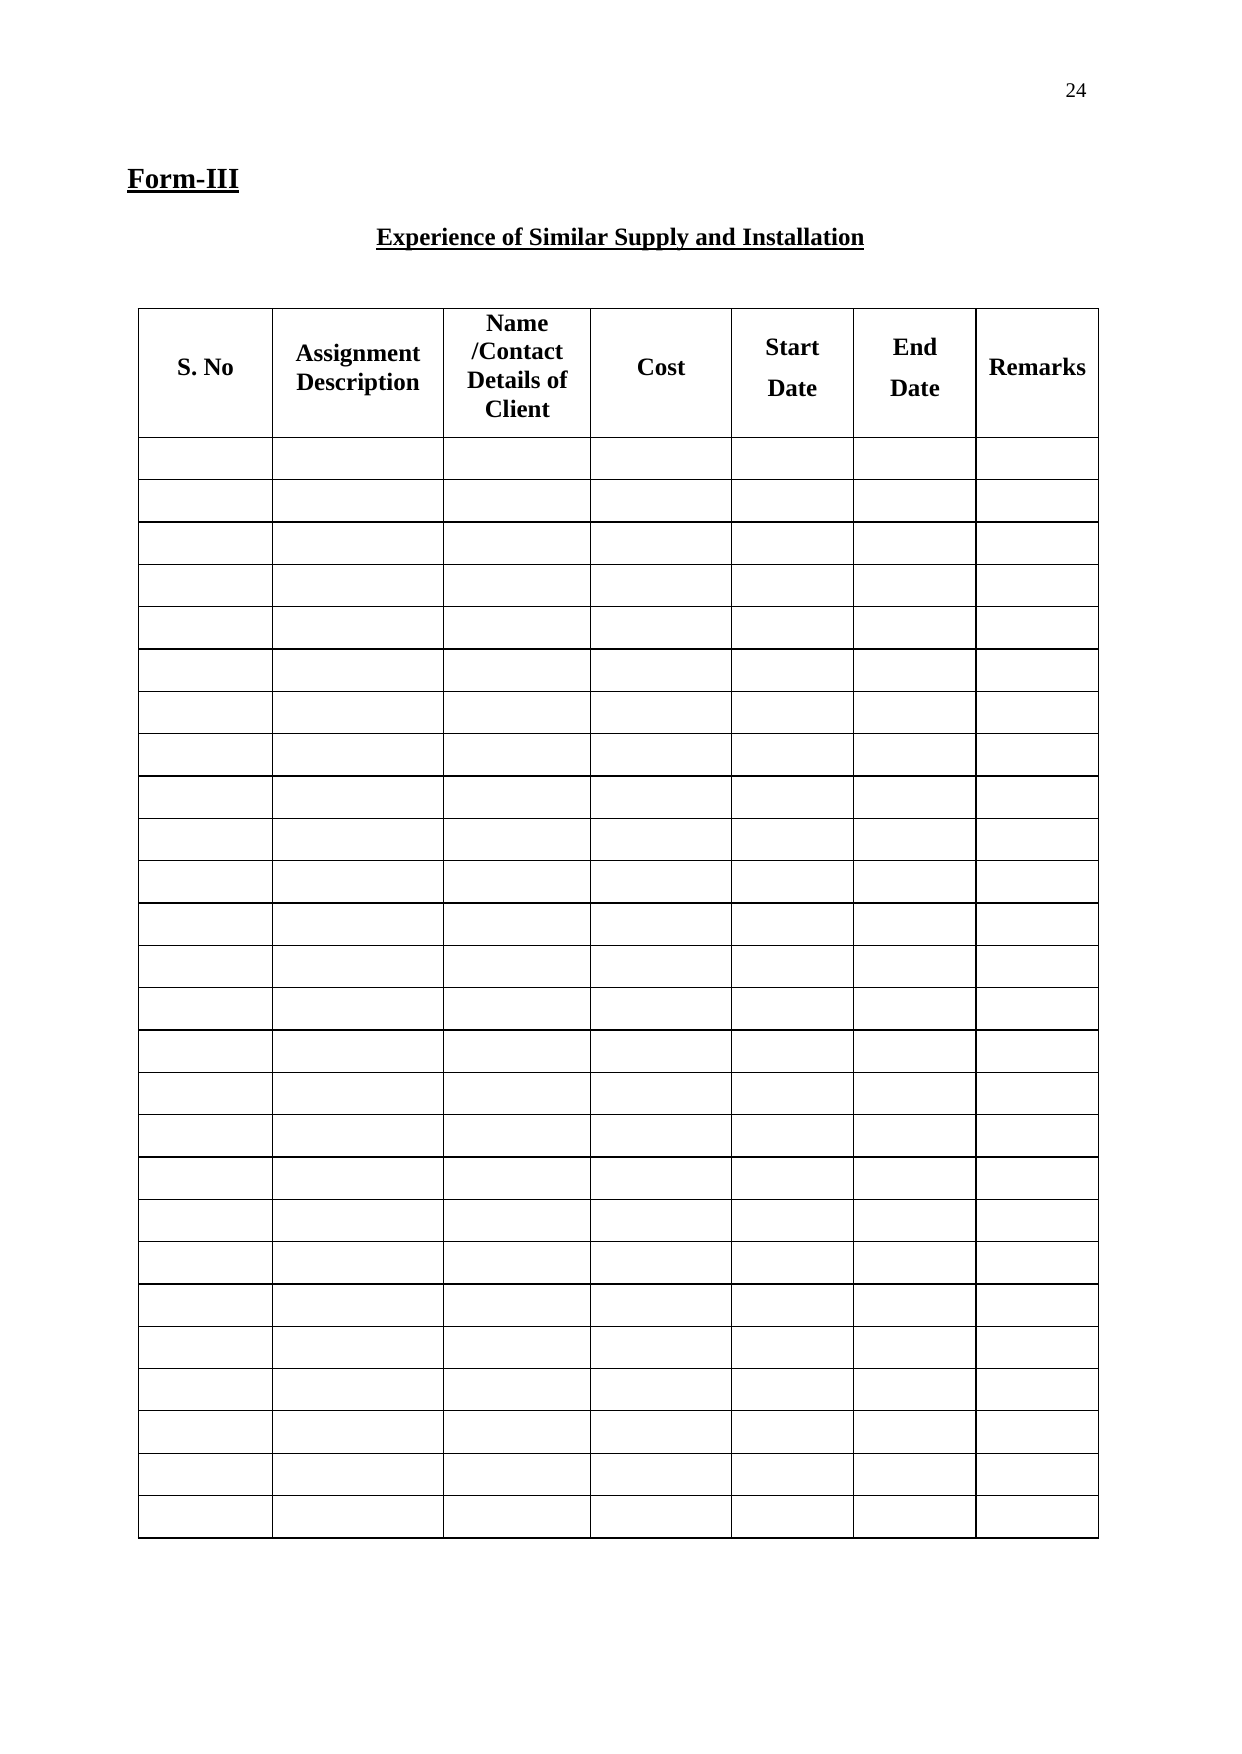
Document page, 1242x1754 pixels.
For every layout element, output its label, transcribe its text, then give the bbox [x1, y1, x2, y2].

table_cell [977, 946, 1098, 987]
table_cell [591, 777, 731, 818]
table_cell [732, 777, 853, 818]
table_cell [591, 565, 731, 606]
table_cell [444, 1285, 590, 1326]
table_cell [977, 1158, 1098, 1198]
table_cell [977, 988, 1098, 1029]
table_cell [854, 1158, 975, 1198]
table_cell [977, 861, 1098, 902]
table_cell [139, 1031, 272, 1072]
table_header Name /Contact Details of Client [444, 309, 590, 437]
table_cell [854, 1200, 975, 1241]
table_cell [139, 1242, 272, 1283]
table_cell [591, 607, 731, 648]
table_cell [273, 1158, 443, 1198]
table_cell [273, 734, 443, 775]
table_cell [273, 438, 443, 479]
table_cell [977, 819, 1098, 860]
table_cell [444, 819, 590, 860]
table_cell [591, 650, 731, 691]
table_cell [591, 1158, 731, 1198]
table_cell [854, 819, 975, 860]
table_cell [732, 1327, 853, 1368]
table_cell [977, 1242, 1098, 1283]
table_cell [732, 946, 853, 987]
table_cell [273, 523, 443, 564]
table_header S. No [139, 309, 272, 437]
table_cell [854, 734, 975, 775]
table_cell [854, 1496, 975, 1537]
table_cell [591, 1031, 731, 1072]
table_cell [591, 904, 731, 944]
table_cell [591, 1327, 731, 1368]
table_cell [854, 861, 975, 902]
table_cell [444, 1031, 590, 1072]
table_cell [732, 734, 853, 775]
table_cell [854, 1454, 975, 1495]
table_cell [591, 692, 731, 733]
table_cell [977, 777, 1098, 818]
table_cell [854, 1115, 975, 1156]
table_cell [139, 1158, 272, 1198]
table_cell [139, 861, 272, 902]
table_cell [591, 1369, 731, 1410]
table_cell [444, 607, 590, 648]
table_cell [591, 438, 731, 479]
table_cell [732, 1496, 853, 1537]
table_cell [732, 1158, 853, 1198]
table_cell [444, 1158, 590, 1198]
table_cell [273, 1200, 443, 1241]
table_cell [591, 1115, 731, 1156]
table_cell [732, 438, 853, 479]
table_cell [444, 523, 590, 564]
table_header Remarks [977, 309, 1098, 437]
table_cell [732, 1073, 853, 1114]
table_cell [854, 1369, 975, 1410]
table_cell [977, 565, 1098, 606]
table_cell [854, 1327, 975, 1368]
table_cell [139, 692, 272, 733]
table_cell [732, 650, 853, 691]
table_cell [273, 1031, 443, 1072]
table_cell [591, 819, 731, 860]
table_cell [732, 1031, 853, 1072]
table_cell [444, 777, 590, 818]
table_cell [139, 1496, 272, 1537]
table_cell [444, 734, 590, 775]
table_cell [591, 523, 731, 564]
table_cell [591, 480, 731, 521]
table_cell [139, 523, 272, 564]
table_cell [854, 1031, 975, 1072]
table_cell [139, 988, 272, 1029]
table_cell [591, 1242, 731, 1283]
table_cell [444, 1073, 590, 1114]
table_header Start Date [732, 309, 853, 437]
table_cell [139, 480, 272, 521]
table_cell [591, 1285, 731, 1326]
table_cell [444, 692, 590, 733]
table_cell [977, 438, 1098, 479]
table_cell [854, 1242, 975, 1283]
table_cell [273, 988, 443, 1029]
table_cell [732, 1242, 853, 1283]
table_cell [591, 1200, 731, 1241]
table_cell [273, 1369, 443, 1410]
table_cell [444, 650, 590, 691]
table_cell [977, 692, 1098, 733]
table_cell [854, 438, 975, 479]
table_cell [854, 650, 975, 691]
table_cell [139, 1200, 272, 1241]
table_cell [273, 1327, 443, 1368]
table_cell [977, 1200, 1098, 1241]
table_cell [732, 861, 853, 902]
table_header End Date [854, 309, 975, 437]
table_cell [977, 1115, 1098, 1156]
table_cell [273, 480, 443, 521]
table_cell [139, 565, 272, 606]
table_cell [977, 523, 1098, 564]
table_cell [854, 1285, 975, 1326]
table_cell [139, 607, 272, 648]
table_cell [139, 946, 272, 987]
table_cell [273, 904, 443, 944]
table_cell [444, 565, 590, 606]
table_cell [977, 607, 1098, 648]
table_cell [732, 988, 853, 1029]
table_cell [977, 650, 1098, 691]
text Form-III [127, 162, 1094, 193]
table_cell [977, 1031, 1098, 1072]
table_cell [854, 480, 975, 521]
table_cell [444, 438, 590, 479]
table_cell [273, 607, 443, 648]
table_cell [444, 988, 590, 1029]
table_cell [854, 607, 975, 648]
table_cell [273, 1496, 443, 1537]
table_cell [732, 1411, 853, 1452]
table_cell [591, 734, 731, 775]
table_cell [732, 1285, 853, 1326]
table_cell [591, 988, 731, 1029]
table_cell [591, 1496, 731, 1537]
table_cell [139, 734, 272, 775]
table_cell [854, 1073, 975, 1114]
table_cell [139, 819, 272, 860]
table_cell [732, 1115, 853, 1156]
table_cell [977, 734, 1098, 775]
table_cell [139, 1285, 272, 1326]
table_cell [273, 1073, 443, 1114]
table_cell [139, 438, 272, 479]
table_cell [444, 904, 590, 944]
table_cell [732, 1454, 853, 1495]
table_cell [139, 1327, 272, 1368]
table_cell [732, 523, 853, 564]
table_cell [139, 904, 272, 944]
table_cell [444, 1454, 590, 1495]
table_cell [854, 988, 975, 1029]
table_cell [273, 1411, 443, 1452]
table_cell [591, 1454, 731, 1495]
table_header Assignment Description [273, 309, 443, 437]
table_cell [854, 523, 975, 564]
table_cell [273, 946, 443, 987]
table_cell [732, 1200, 853, 1241]
table_cell [591, 1073, 731, 1114]
table_cell [444, 1242, 590, 1283]
table_cell [854, 692, 975, 733]
table_cell [732, 1369, 853, 1410]
table_cell [444, 480, 590, 521]
table_cell [273, 1242, 443, 1283]
table_cell [732, 607, 853, 648]
table_cell [273, 861, 443, 902]
table_cell [854, 565, 975, 606]
table_cell [273, 1115, 443, 1156]
table_cell [273, 1454, 443, 1495]
table_cell [444, 1327, 590, 1368]
table_cell [139, 1454, 272, 1495]
table_cell [854, 777, 975, 818]
table_cell [273, 777, 443, 818]
table_cell [732, 480, 853, 521]
table_cell [273, 650, 443, 691]
table_cell [273, 1285, 443, 1326]
table_cell [854, 946, 975, 987]
table_cell [732, 904, 853, 944]
table_cell [444, 1115, 590, 1156]
table_cell [977, 904, 1098, 944]
table_header Cost [591, 309, 731, 437]
table_cell [977, 1285, 1098, 1326]
table_cell [273, 819, 443, 860]
table_cell [591, 1411, 731, 1452]
table_cell [591, 946, 731, 987]
table_cell [444, 1411, 590, 1452]
table_cell [444, 1369, 590, 1410]
text Experience of Similar Supply and Installation [376, 222, 1114, 251]
table_cell [139, 650, 272, 691]
table_cell [273, 565, 443, 606]
table_cell [977, 1411, 1098, 1452]
table_cell [732, 819, 853, 860]
table_cell [977, 1496, 1098, 1537]
table_cell [732, 692, 853, 733]
table_cell [139, 1369, 272, 1410]
table_cell [139, 777, 272, 818]
table_cell [977, 1327, 1098, 1368]
table_cell [977, 1454, 1098, 1495]
table_cell [977, 1369, 1098, 1410]
table_cell [977, 1073, 1098, 1114]
table_cell [139, 1411, 272, 1452]
table_cell [854, 904, 975, 944]
table_cell [854, 1411, 975, 1452]
table_cell [977, 480, 1098, 521]
table_cell [139, 1073, 272, 1114]
table_cell [444, 946, 590, 987]
table_cell [139, 1115, 272, 1156]
table_cell [273, 692, 443, 733]
table_cell [444, 1200, 590, 1241]
table_cell [591, 861, 731, 902]
table_cell [444, 861, 590, 902]
table_cell [732, 565, 853, 606]
table_cell [444, 1496, 590, 1537]
